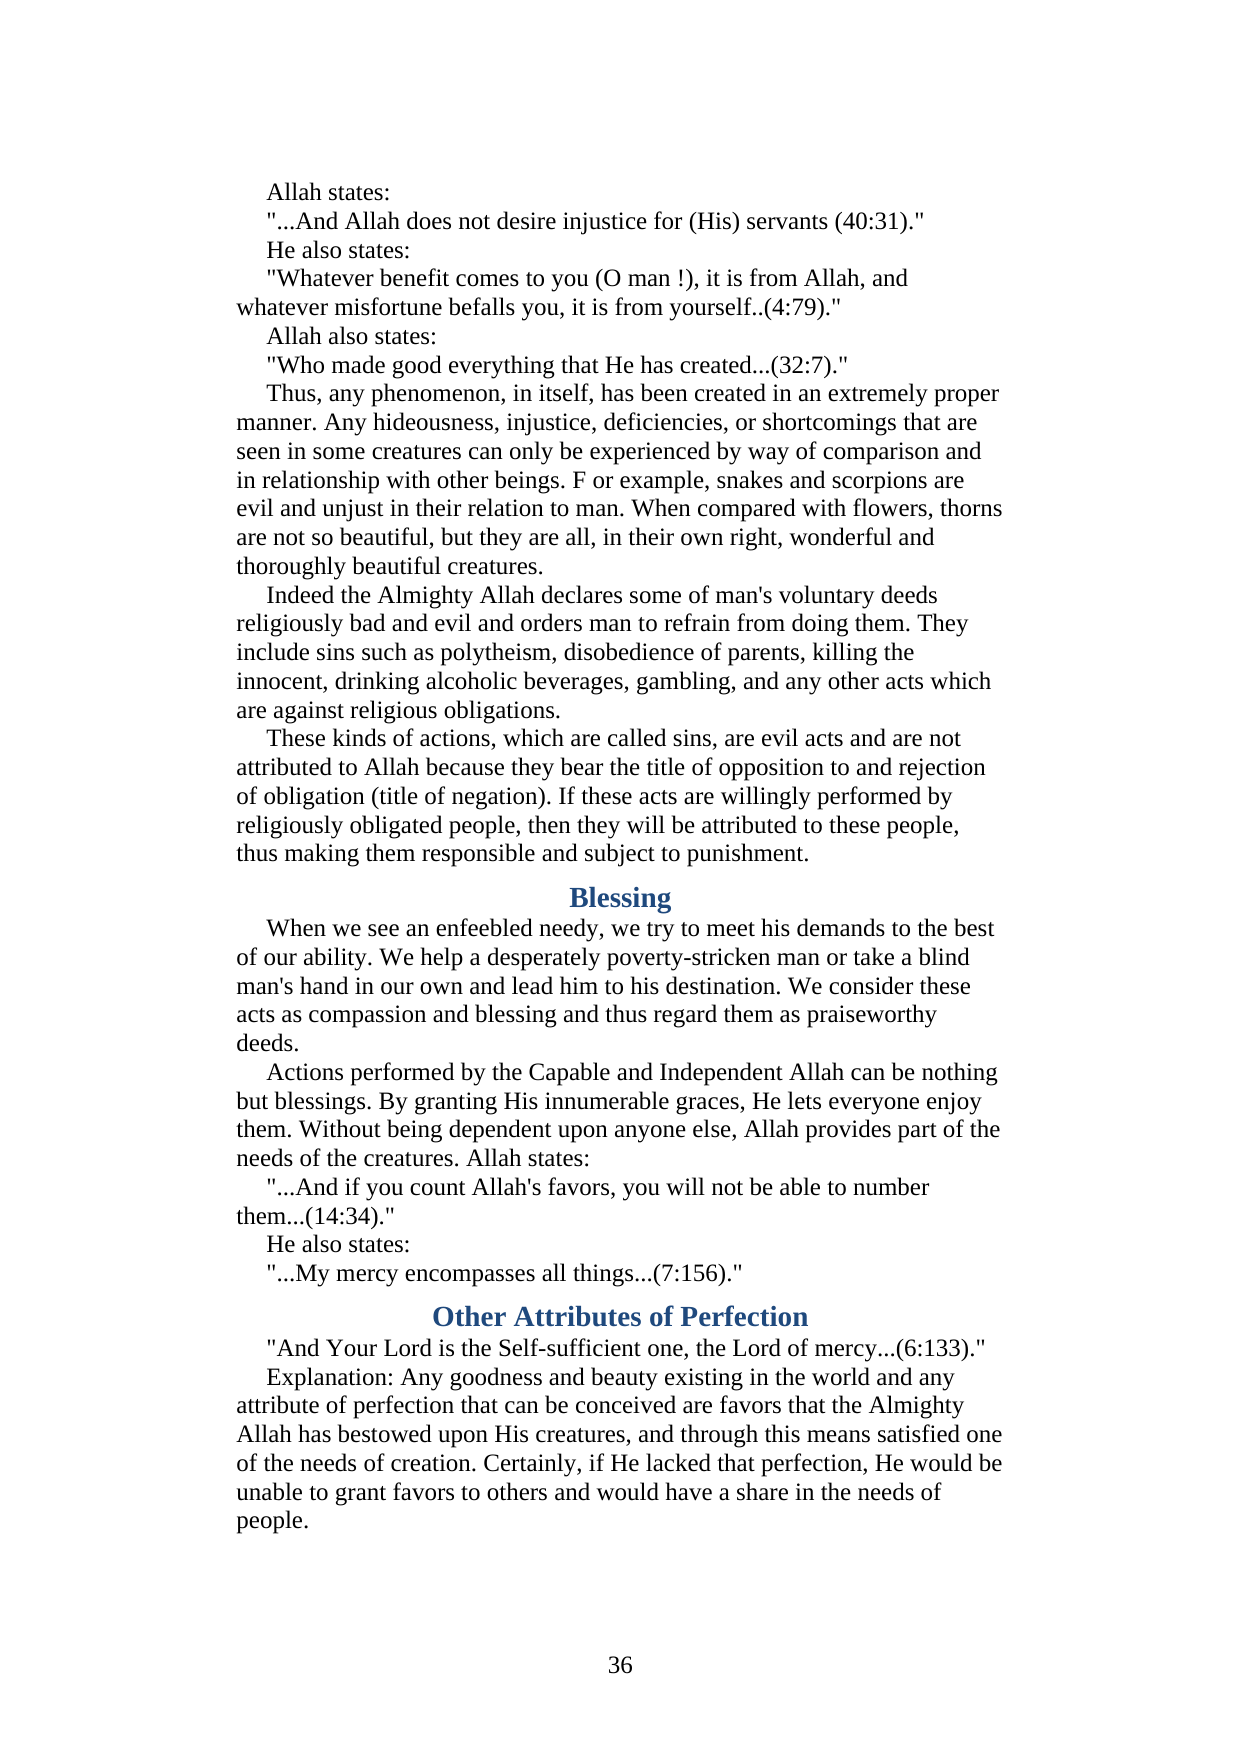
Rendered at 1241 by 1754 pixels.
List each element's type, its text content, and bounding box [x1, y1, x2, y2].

subtitle Blessing [236, 880, 1004, 913]
text When we see an enfeebled needy, we try to meet his demands to the best of our ability. We help a desperately poverty-stricken man or take a blind man's hand in our own and lead him to his destination. We consider these acts as compassion and blessing and thus regard them as praiseworthy deeds. [236, 913, 1004, 1057]
subtitle Other Attributes of Perfection [236, 1299, 1004, 1333]
text "...My mercy encompasses all things...(7:156)." [236, 1258, 1004, 1287]
text Allah states: [236, 177, 1004, 206]
text "Who made good everything that He has created...(32:7)." [236, 350, 1004, 378]
text "And Your Lord is the Self-sufficient one, the Lord of mercy...(6:133)." [236, 1333, 1004, 1362]
text Actions performed by the Capable and Independent Allah can be nothing but blessings. By granting His innumerable graces, He lets everyone enjoy them. Without being dependent upon anyone else, Allah provides part of the needs of the creatures. Allah states: [236, 1057, 1004, 1172]
text "Whatever benefit comes to you (O man !), it is from Allah, and whatever misfortune befalls you, it is from yourself..(4:79)." [236, 263, 1004, 321]
text These kinds of actions, which are called sins, are evil acts and are not attributed to Allah because they bear the title of opposition to and rejection of obligation (title of negation). If these acts are willingly performed by religiously obligated people, then they will be attributed to these people, thus making them responsible and subject to punishment. [236, 723, 1004, 867]
text He also states: [236, 235, 1004, 263]
text Explanation: Any goodness and beauty existing in the world and any attribute of perfection that can be conceived are favors that the Almighty Allah has bestowed upon His creatures, and through this means satisfied one of the needs of creation. Certainly, if He lacked that perfection, He would be unable to grant favors to others and would have a share in the needs of people. [236, 1362, 1004, 1534]
text Allah also states: [236, 321, 1004, 350]
text "...And if you count Allah's favors, you will not be able to number them...(14:34)." [236, 1172, 1004, 1229]
text He also states: [236, 1229, 1004, 1258]
text Indeed the Almighty Allah declares some of man's voluntary deeds religiously bad and evil and orders man to refrain from doing them. They include sins such as polytheism, disobedience of parents, killing the innocent, drinking alcoholic beverages, gambling, and any other acts which are against religious obligations. [236, 580, 1004, 723]
text "...And Allah does not desire injustice for (His) servants (40:31)." [236, 206, 1004, 235]
text Thus, any phenomenon, in itself, has been created in an extremely proper manner. Any hideousness, injustice, deficiencies, or shortcomings that are seen in some creatures can only be experienced by way of comparison and in relationship with other beings. F or example, snakes and scorpions are evil and unjust in their relation to man. When compared with flowers, thorns are not so beautiful, but they are all, in their own right, wonderful and thoroughly beautiful creatures. [236, 378, 1004, 580]
